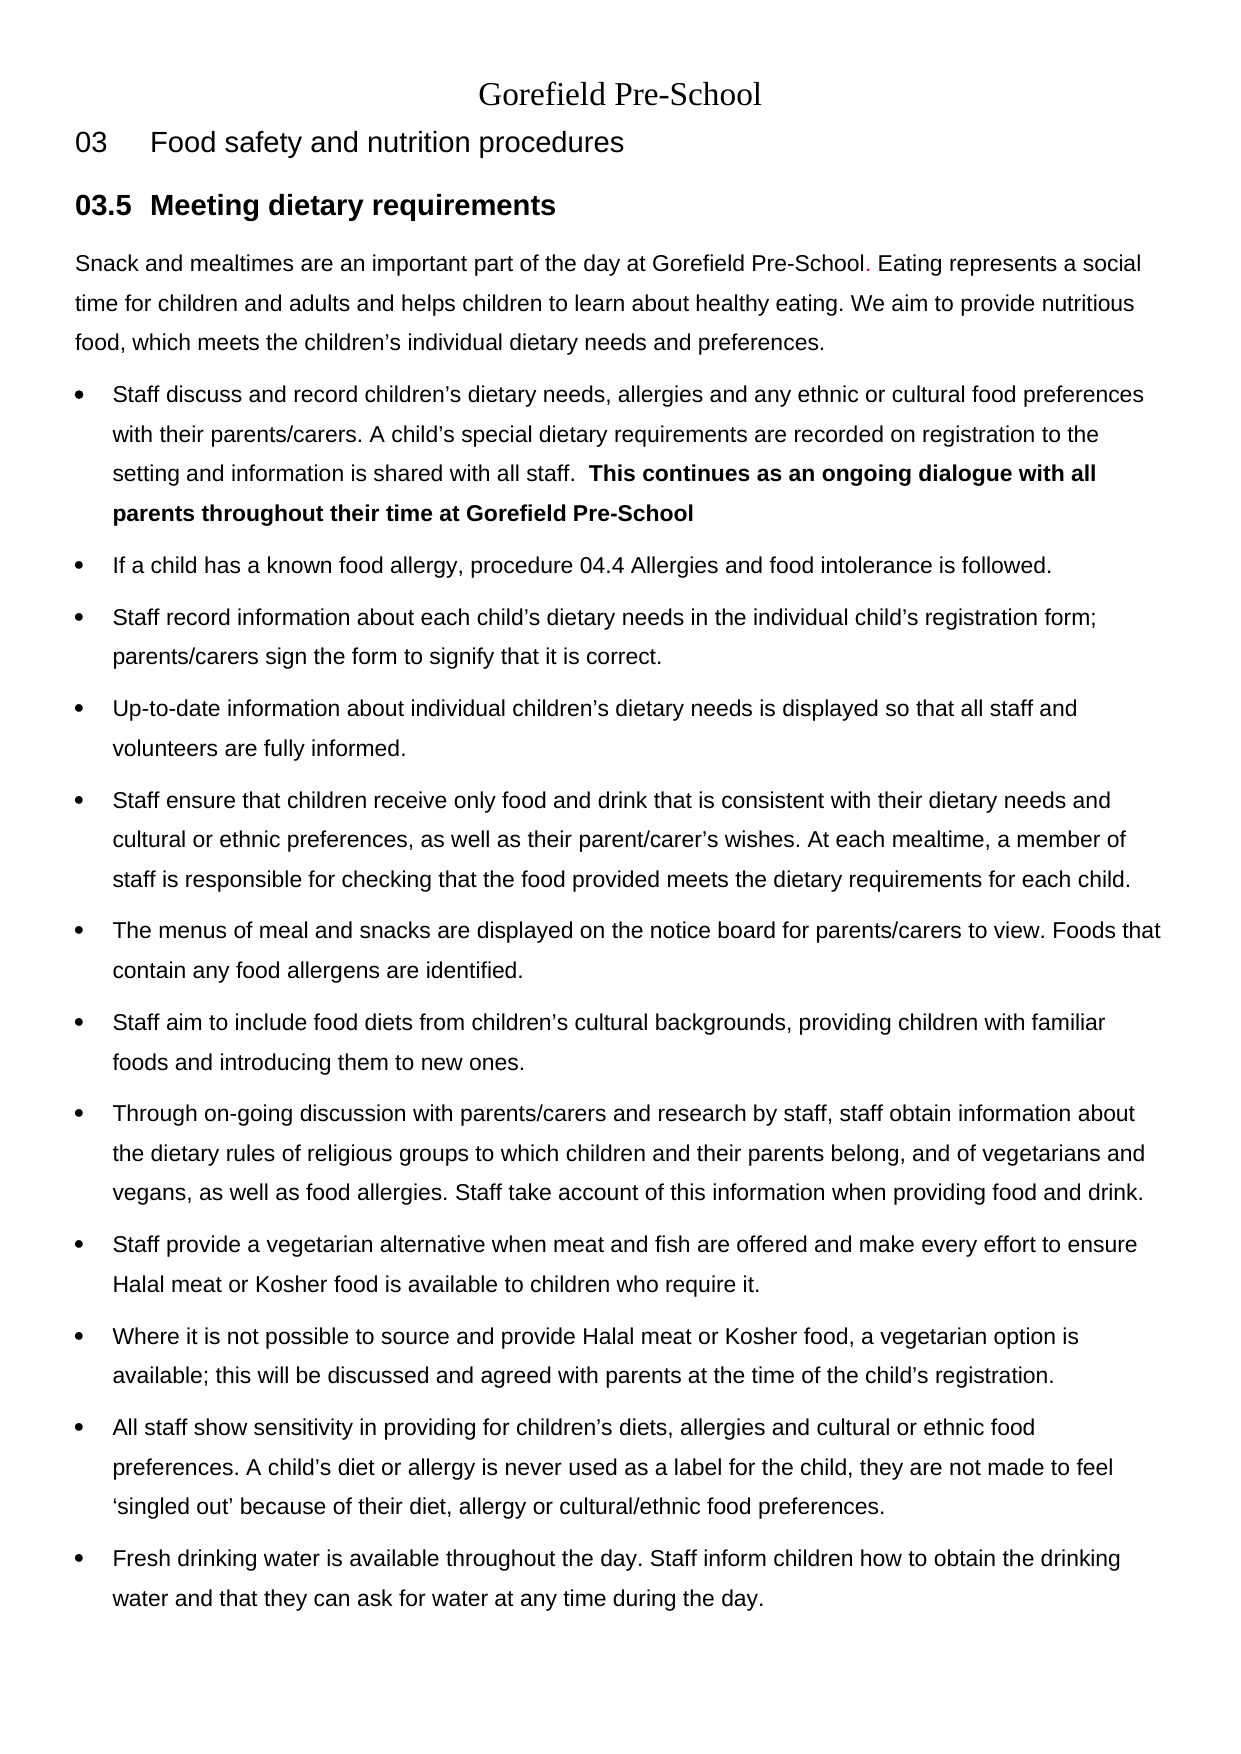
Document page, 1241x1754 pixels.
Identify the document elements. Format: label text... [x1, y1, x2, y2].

subtitle 03.5 Meeting dietary requirements [75, 187, 1165, 221]
list If a child has a known food allergy, procedure 04.4 Allergies and food intolerance is followed. [75, 552, 1165, 578]
list Where it is not possible to source and provide Halal meat or Kosher food, a vegetarian option is available; this will be discussed and agreed with parents at the time of the child’s registration. [75, 1323, 1165, 1389]
list Staff record information about each child’s dietary needs in the individual child’s registration form; parents/carers sign the form to signify that it is correct. [75, 604, 1165, 669]
list Staff discuss and record children’s dietary needs, allergies and any ethnic or cultural food preferences with their parents/carers. A child’s special dietary requirements are recorded on registration to the setting and information is shared with all staff. This continues as an ongoing dialogue with all parents throughout their time at Gorefield Pre-School [75, 381, 1165, 526]
list The menus of meal and snacks are displayed on the notice board for parents/carers to view. Foods that contain any food allergens are identified. [75, 917, 1165, 983]
list Staff provide a vegetarian alternative when meat and fish are offered and make every effort to ensure Halal meat or Kosher food is available to children who require it. [75, 1231, 1165, 1297]
list Up-to-date information about individual children’s dietary needs is displayed so that all staff and volunteers are fully informed. [75, 695, 1165, 761]
list Staff ensure that children receive only food and drink that is consistent with their dietary needs and cultural or ethnic preferences, as well as their parent/carer’s wishes. At each mealtime, a member of staff is responsible for checking that the food provided meets the dietary requirements for each child. [75, 787, 1165, 892]
text 03 Food safety and nutrition procedures [75, 125, 1165, 158]
list All staff show sensitivity in providing for children’s diets, allergies and cultural or ethnic food preferences. A child’s diet or allergy is never used as a label for the child, they are not made to feel ‘singled out’ because of their diet, allergy or cultural/ethnic food preferences. [75, 1414, 1165, 1519]
list Fresh drinking water is available throughout the day. Staff inform children how to obtain the drinking water and that they can ask for water at any time during the day. [75, 1545, 1165, 1611]
list Through on-going discussion with parents/carers and research by staff, staff obtain information about the dietary rules of religious groups to which children and their parents belong, and of vegetarians and vegans, as well as food allergies. Staff take account of this information when providing food and drink. [75, 1100, 1165, 1206]
text Snack and mealtimes are an important part of the day at Gorefield Pre-School. Eating represents a social time for children and adults and helps children to learn about healthy eating. We aim to provide nutritious food, which meets the children’s individual dietary needs and preferences. [75, 250, 1165, 356]
list Staff aim to include food diets from children’s cultural backgrounds, providing children with familiar foods and introducing them to new ones. [75, 1009, 1165, 1075]
